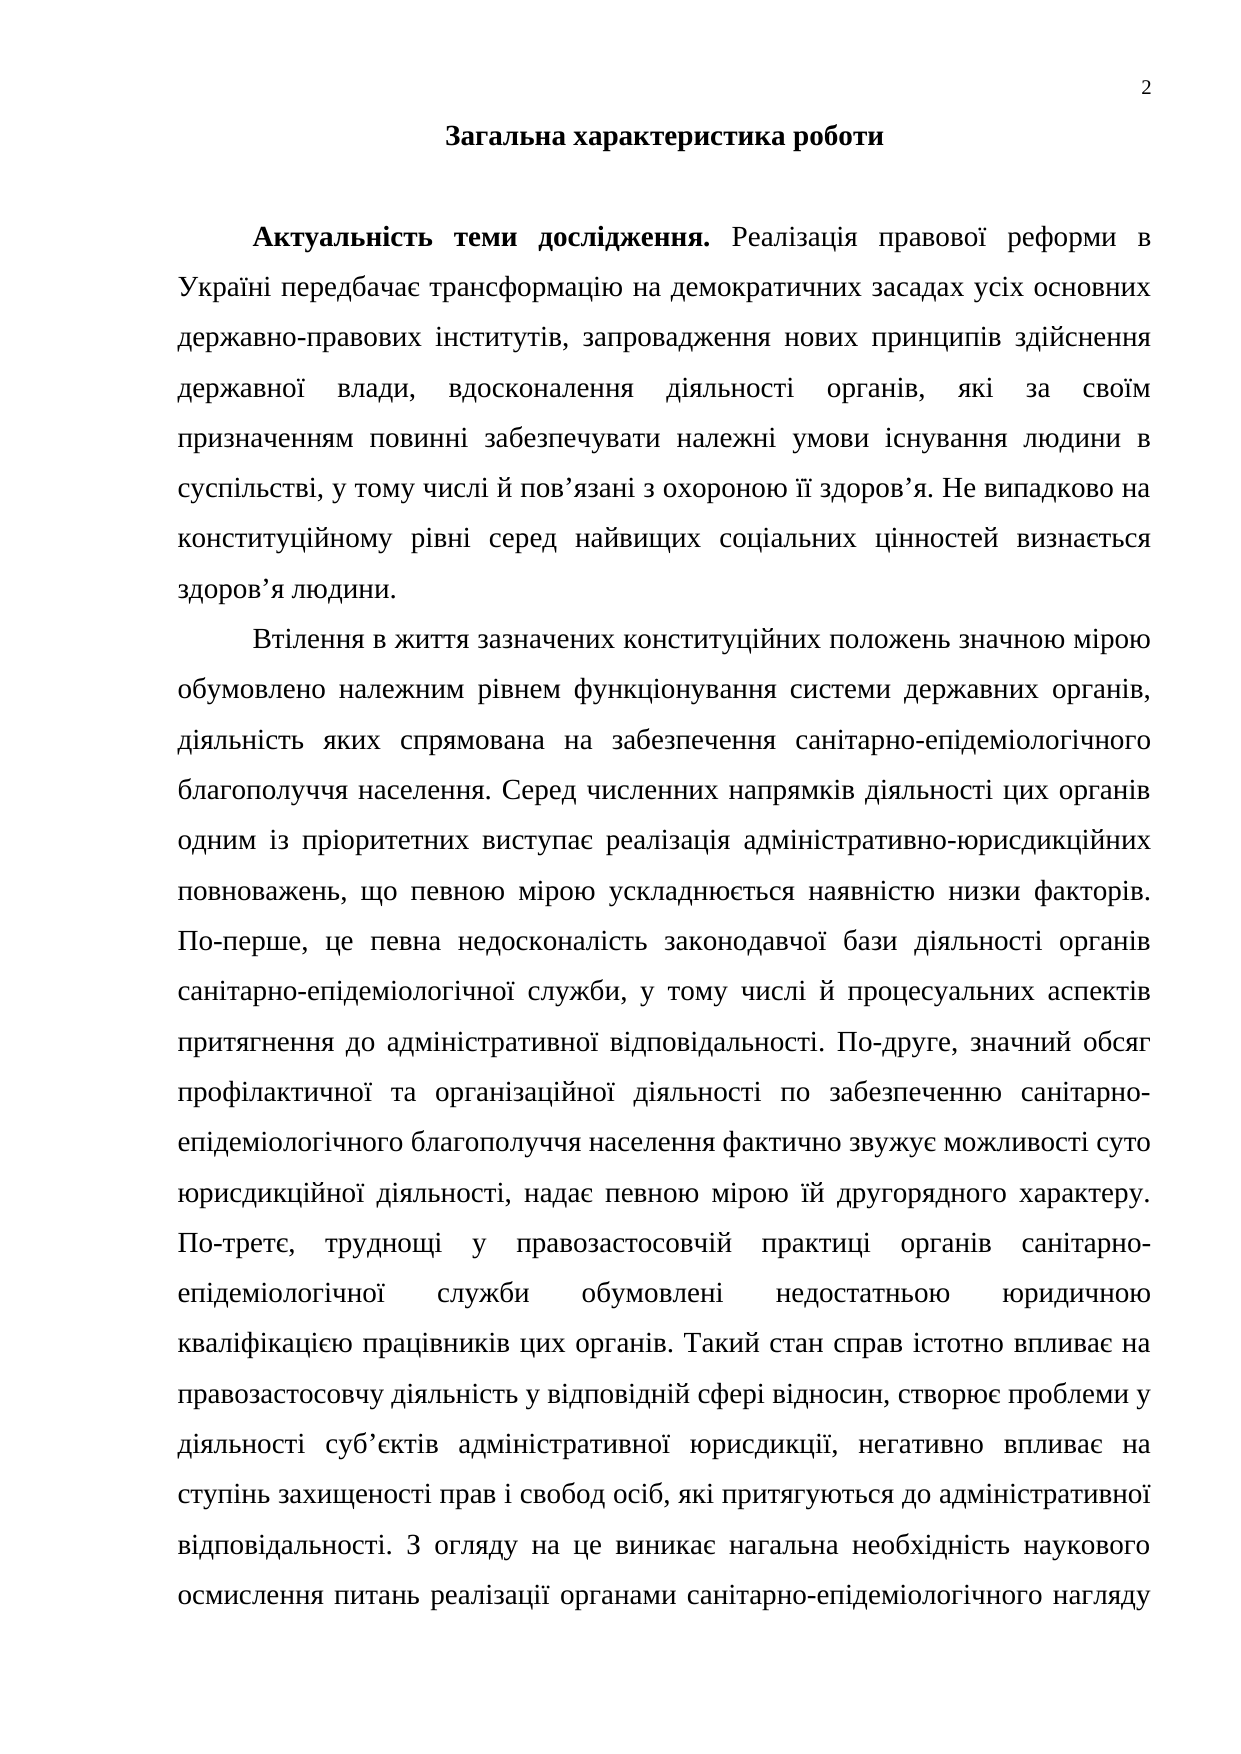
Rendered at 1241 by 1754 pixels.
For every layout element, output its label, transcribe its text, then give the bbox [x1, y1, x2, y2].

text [177, 621, 1152, 1611]
text Загальна характеристика роботи [177, 118, 1152, 152]
text Актуальність теми дослідження. Реалізація правової реформи в Україні передбачає трансформацію на демократичних засадах усіх основних державно-правових інститутів, запровадження нових принципів здійснення державної влади, вдосконалення діяльності органів, які за своїм призначенням повинні забезпечувати належні умови існування людини в суспільстві, у тому числі й пов’язані з охороною її здоров’я. Не випадково на конституційному рівні серед найвищих соціальних цінностей визнається здоров’я людини. [177, 219, 1152, 604]
